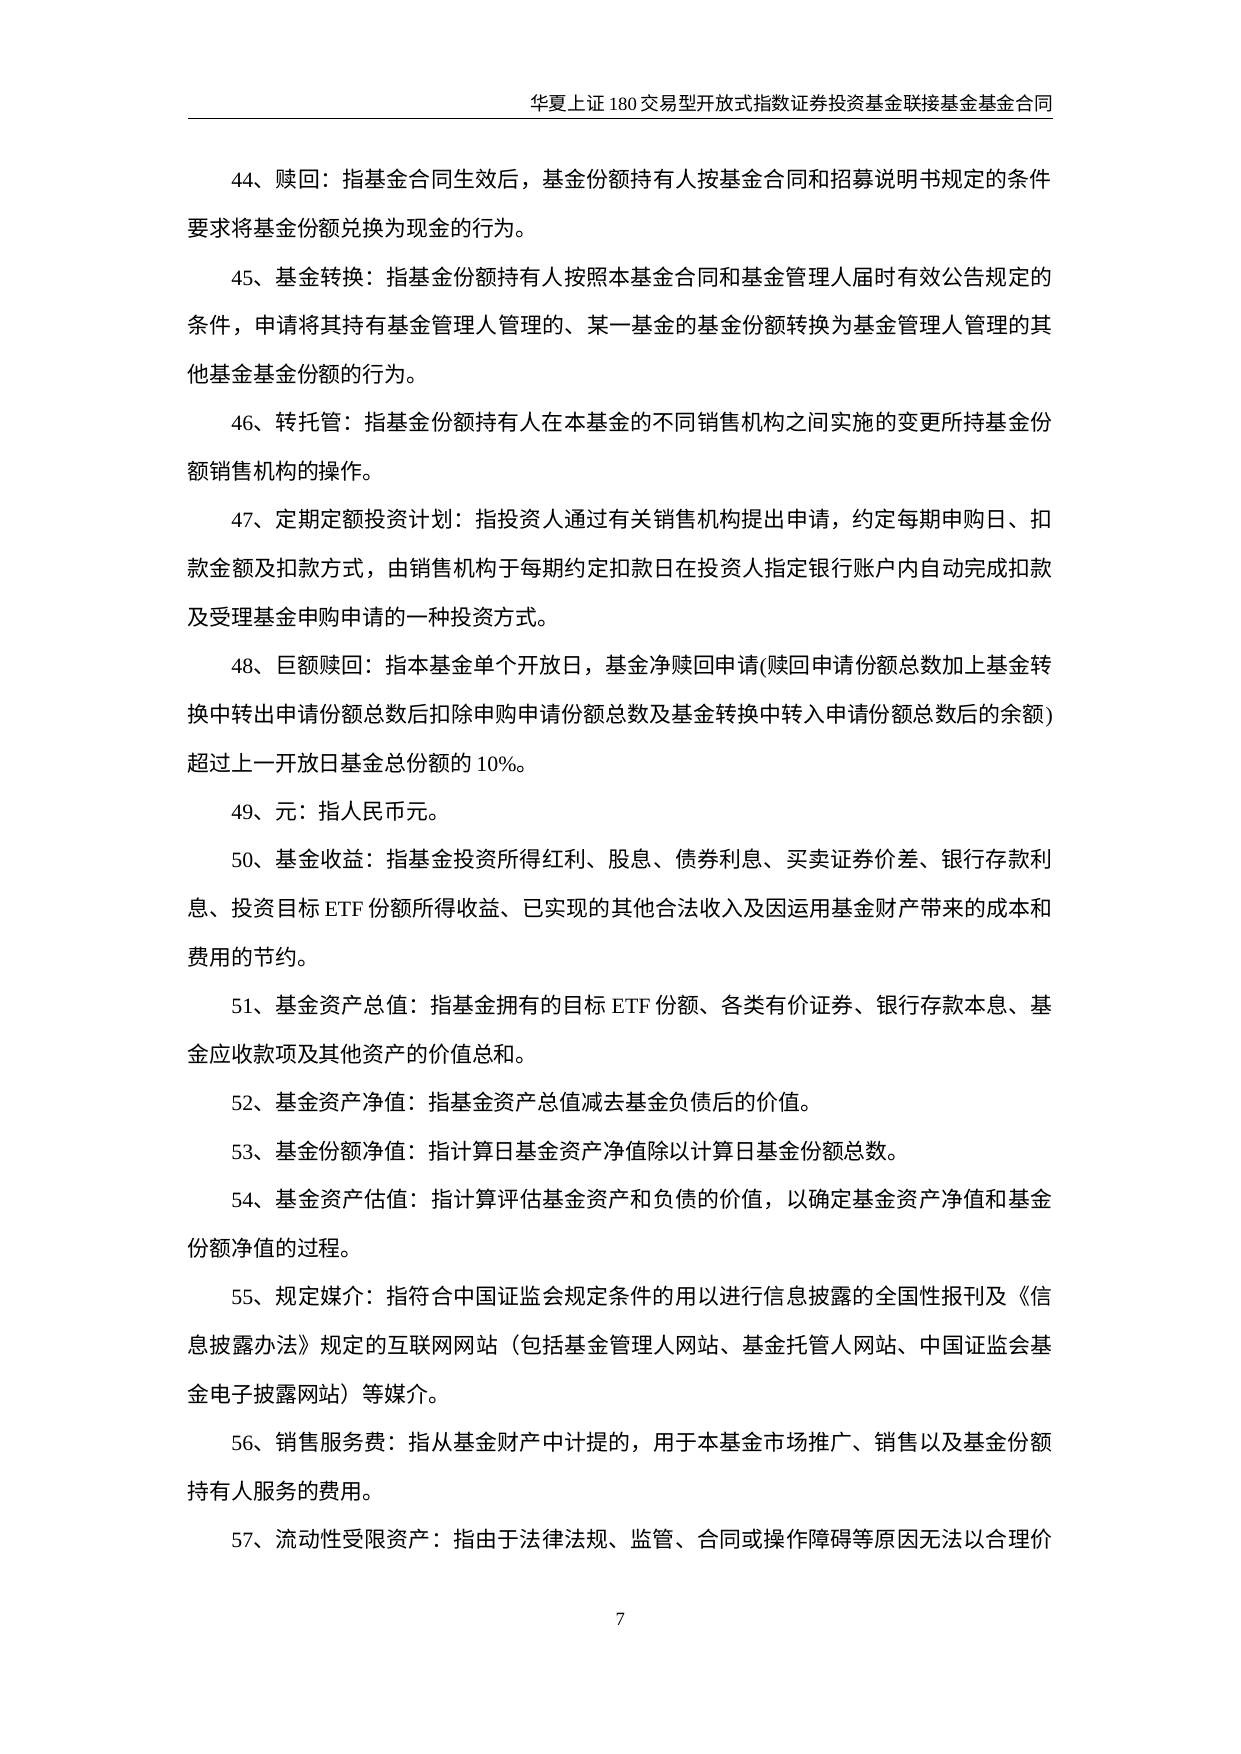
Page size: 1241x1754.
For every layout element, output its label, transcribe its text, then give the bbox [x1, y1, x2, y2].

text 47、定期定额投资计划：指投资人通过有关销售机构提出申请，约定每期申购日、扣款金额及扣款方式，由销售机构于每期约定扣款日在投资人指定银行账户内自动完成扣款及受理基金申购申请的一种投资方式。 [187, 502, 1053, 632]
text 46、转托管：指基金份额持有人在本基金的不同销售机构之间实施的变更所持基金份额销售机构的操作。 [187, 405, 1053, 486]
text 48、巨额赎回：指本基金单个开放日，基金净赎回申请(赎回申请份额总数加上基金转换中转出申请份额总数后扣除申购申请份额总数及基金转换中转入申请份额总数后的余额)超过上一开放日基金总份额的10%。 [187, 648, 1053, 778]
text 51、基金资产总值：指基金拥有的目标ETF份额、各类有价证券、银行存款本息、基金应收款项及其他资产的价值总和。 [187, 988, 1053, 1069]
text 53、基金份额净值：指计算日基金资产净值除以计算日基金份额总数。 [187, 1133, 1053, 1166]
text 52、基金资产净值：指基金资产总值减去基金负债后的价值。 [187, 1085, 1053, 1117]
text 55、规定媒介：指符合中国证监会规定条件的用以进行信息披露的全国性报刊及《信息披露办法》规定的互联网网站（包括基金管理人网站、基金托管人网站、中国证监会基金电子披露网站）等媒介。 [187, 1279, 1053, 1409]
text 49、元：指人民币元。 [187, 794, 1053, 826]
text 54、基金资产估值：指计算评估基金资产和负债的价值，以确定基金资产净值和基金份额净值的过程。 [187, 1182, 1053, 1263]
text 56、销售服务费：指从基金财产中计提的，用于本基金市场推广、销售以及基金份额持有人服务的费用。 [187, 1424, 1053, 1506]
text 45、基金转换：指基金份额持有人按照本基金合同和基金管理人届时有效公告规定的条件，申请将其持有基金管理人管理的、某一基金的基金份额转换为基金管理人管理的其他基金基金份额的行为。 [187, 259, 1053, 389]
text 50、基金收益：指基金投资所得红利、股息、债券利息、买卖证券价差、银行存款利息、投资目标ETF份额所得收益、已实现的其他合法收入及因运用基金财产带来的成本和费用的节约。 [187, 842, 1053, 972]
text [187, 1522, 1053, 1554]
text 44、赎回：指基金合同生效后，基金份额持有人按基金合同和招募说明书规定的条件要求将基金份额兑换为现金的行为。 [187, 162, 1053, 243]
